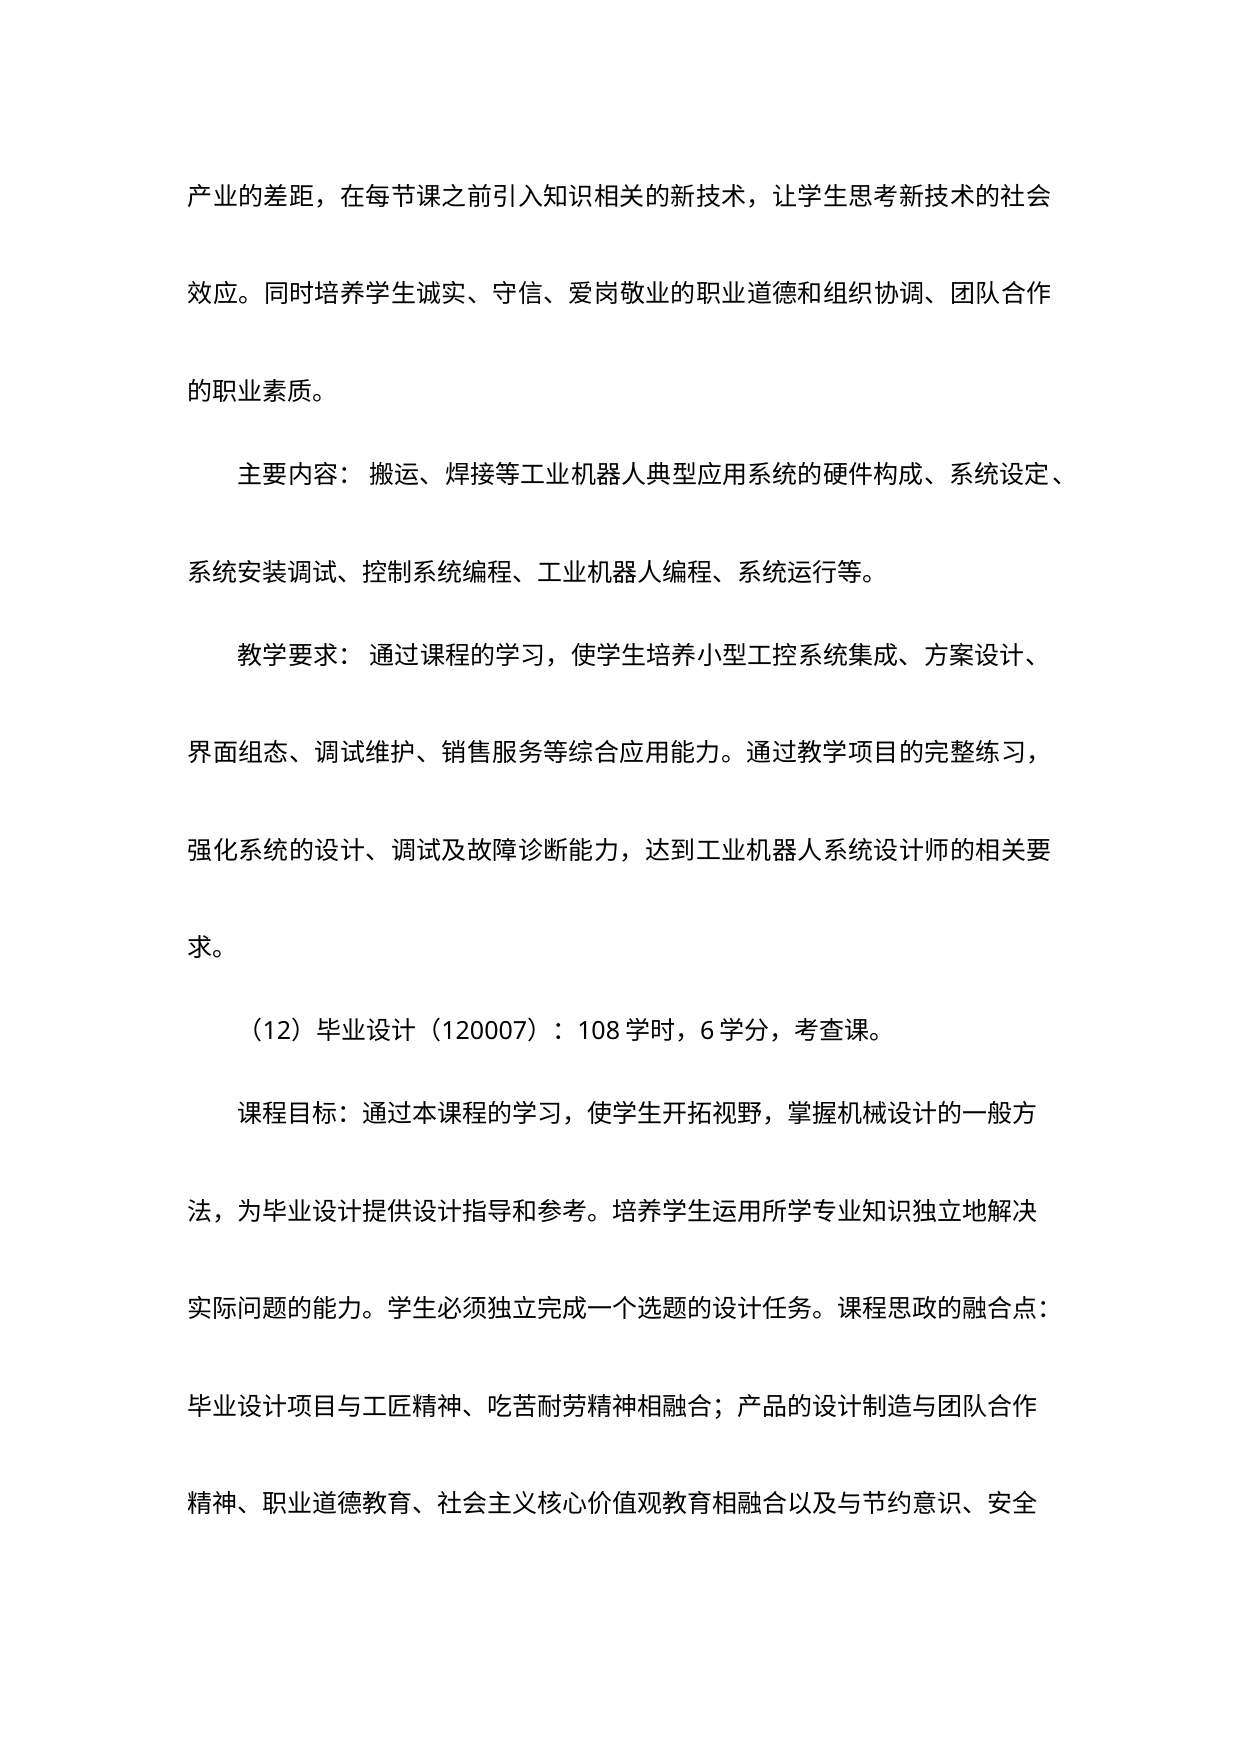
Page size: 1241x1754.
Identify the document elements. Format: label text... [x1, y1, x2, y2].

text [187, 1079, 1053, 1534]
text 教学要求： 通过课程的学习，使学生培养小型工控系统集成、方案设计、界面组态、调试维护、销售服务等综合应用能力。通过教学项目的完整练习，强化系统的设计、调试及故障诊断能力，达到工业机器人系统设计师的相关要求。 [187, 621, 1053, 978]
text 主要内容： 搬运、焊接等工业机器人典型应用系统的硬件构成、系统设定、系统安装调试、控制系统编程、工业机器人编程、系统运行等。 [187, 440, 1053, 603]
text （12）毕业设计（120007）：108学时，6学分，考查课。 [187, 996, 1053, 1061]
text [187, 162, 1053, 422]
